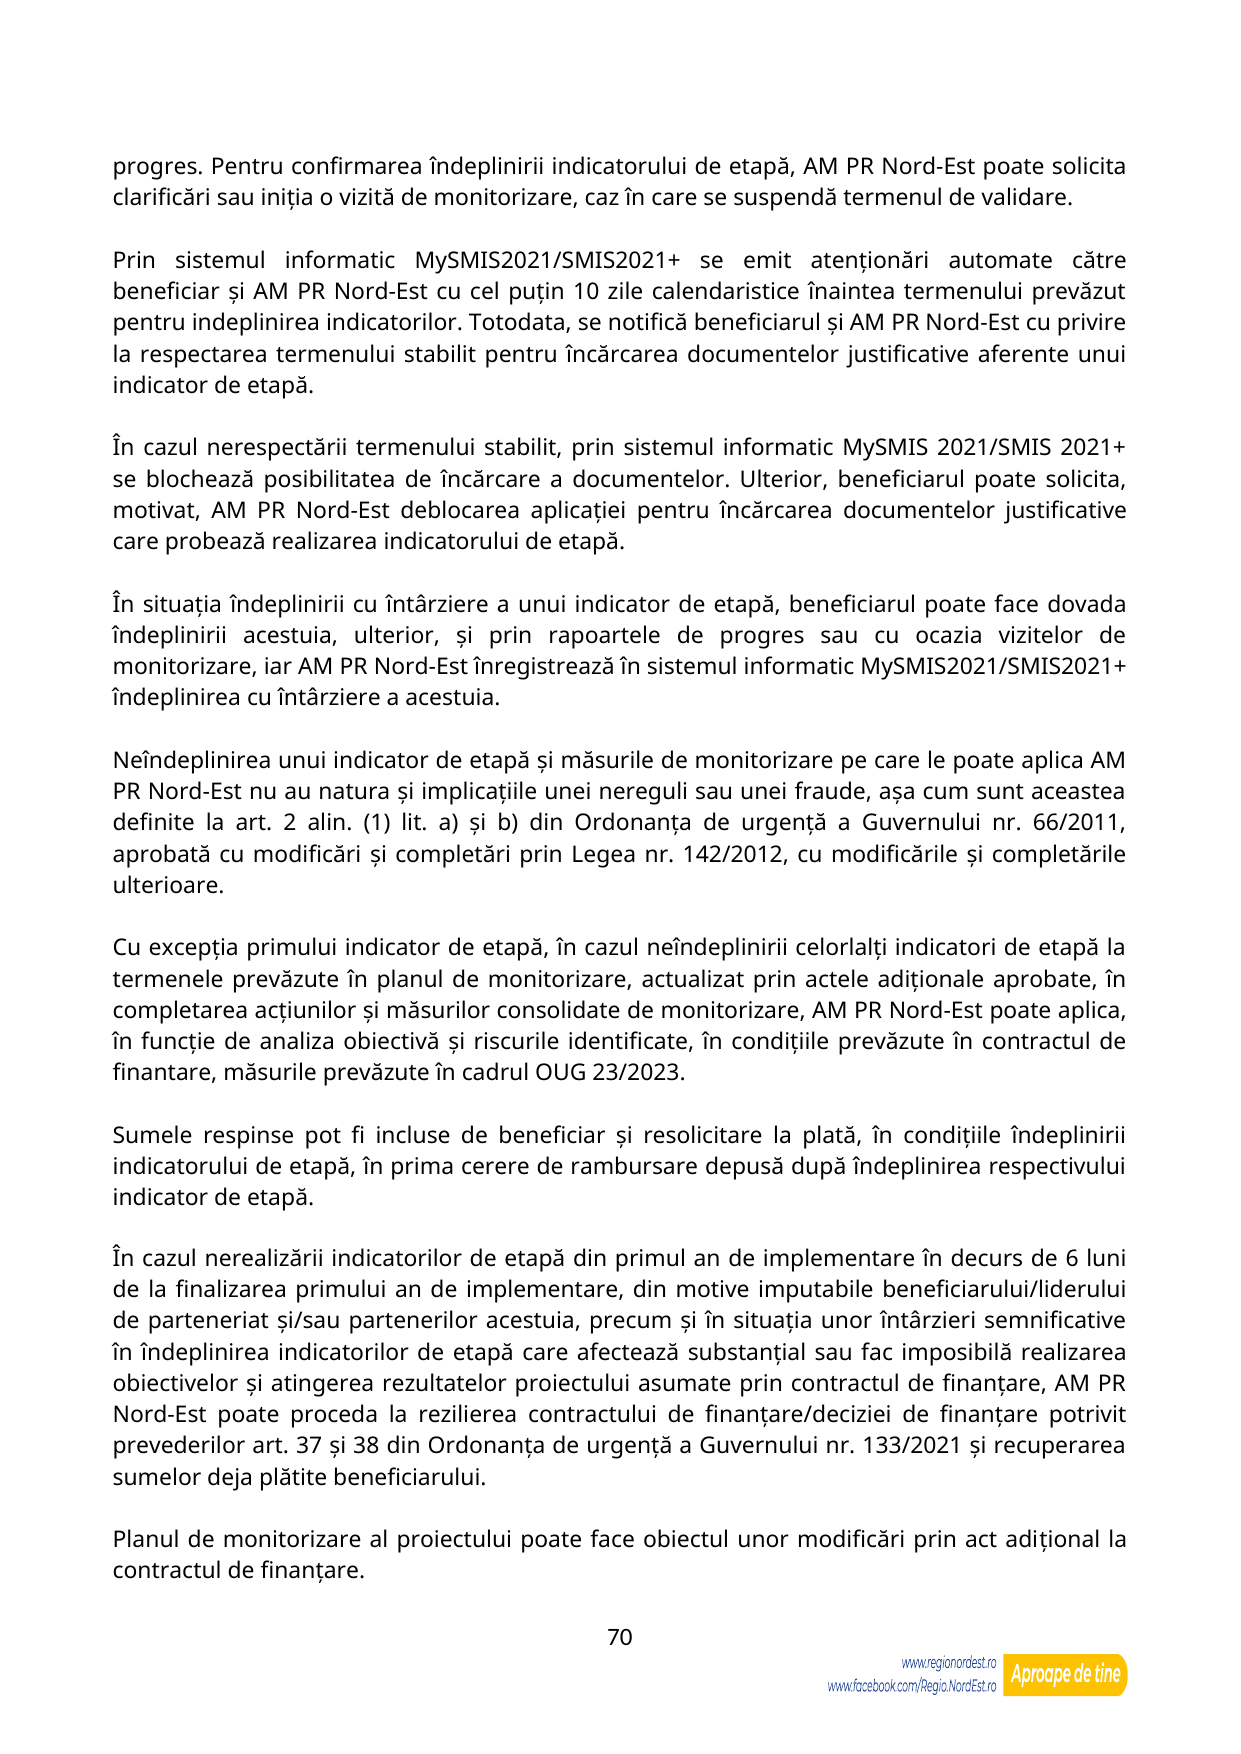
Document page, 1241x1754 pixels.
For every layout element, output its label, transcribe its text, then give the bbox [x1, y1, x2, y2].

text În cazul nerealizării indicatorilor de etapă din primul an de implementare în decurs de 6 luni de la finalizarea primului an de implementare, din motive imputabile beneficiarului/liderului de parteneriat și/sau partenerilor acestuia, precum și în situația unor întârzieri semnificative în îndeplinirea indicatorilor de etapă care afectează substanțial sau fac imposibilă realizarea obiectivelor și atingerea rezultatelor proiectului asumate prin contractul de finanțare, AM PR Nord-Est poate proceda la rezilierea contractului de finanțare/deciziei de finanțare potrivit prevederilor art. 37 și 38 din Ordonanța de urgență a Guvernului nr. 133/2021 și recuperarea sumelor deja plătite beneficiarului. [112, 1242, 1128, 1492]
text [112, 150, 1128, 212]
text Prin sistemul informatic MySMIS2021/SMIS2021+ se emit atenționări automate către beneficiar și AM PR Nord-Est cu cel puțin 10 zile calendaristice înaintea termenului prevăzut pentru indeplinirea indicatorilor. Totodata, se notifică beneficiarul și AM PR Nord-Est cu privire la respectarea termenului stabilit pentru încărcarea documentelor justificative aferente unui indicator de etapă. [112, 244, 1128, 400]
text Cu excepția primului indicator de etapă, în cazul neîndeplinirii celorlalți indicatori de etapă la termenele prevăzute în planul de monitorizare, actualizat prin actele adiționale aprobate, în completarea acțiunilor și măsurilor consolidate de monitorizare, AM PR Nord-Est poate aplica, în funcție de analiza obiectivă și riscurile identificate, în condițiile prevăzute în contractul de finantare, măsurile prevăzute în cadrul OUG 23/2023. [112, 931, 1128, 1087]
text În cazul nerespectării termenului stabilit, prin sistemul informatic MySMIS 2021/SMIS 2021+ se blochează posibilitatea de încărcare a documentelor. Ulterior, beneficiarul poate solicita, motivat, AM PR Nord-Est deblocarea aplicației pentru încărcarea documentelor justificative care probează realizarea indicatorului de etapă. [112, 431, 1128, 556]
text Planul de monitorizare al proiectului poate face obiectul unor modificări prin act adiţional la contractul de finanţare. [112, 1523, 1128, 1586]
text În situația îndeplinirii cu întârziere a unui indicator de etapă, beneficiarul poate face dovada îndeplinirii acestuia, ulterior, și prin rapoartele de progres sau cu ocazia vizitelor de monitorizare, iar AM PR Nord-Est înregistrează în sistemul informatic MySMIS2021/SMIS2021+ îndeplinirea cu întârziere a acestuia. [112, 587, 1128, 712]
text Neîndeplinirea unui indicator de etapă și măsurile de monitorizare pe care le poate aplica AM PR Nord-Est nu au natura și implicațiile unei nereguli sau unei fraude, așa cum sunt aceastea definite la art. 2 alin. (1) lit. a) și b) din Ordonanța de urgență a Guvernului nr. 66/2011, aprobată cu modificări şi completări prin Legea nr. 142/2012, cu modificările și completările ulterioare. [112, 744, 1128, 900]
text Sumele respinse pot fi incluse de beneficiar și resolicitare la plată, în condițiile îndeplinirii indicatorului de etapă, în prima cerere de rambursare depusă după îndeplinirea respectivului indicator de etapă. [112, 1119, 1128, 1212]
